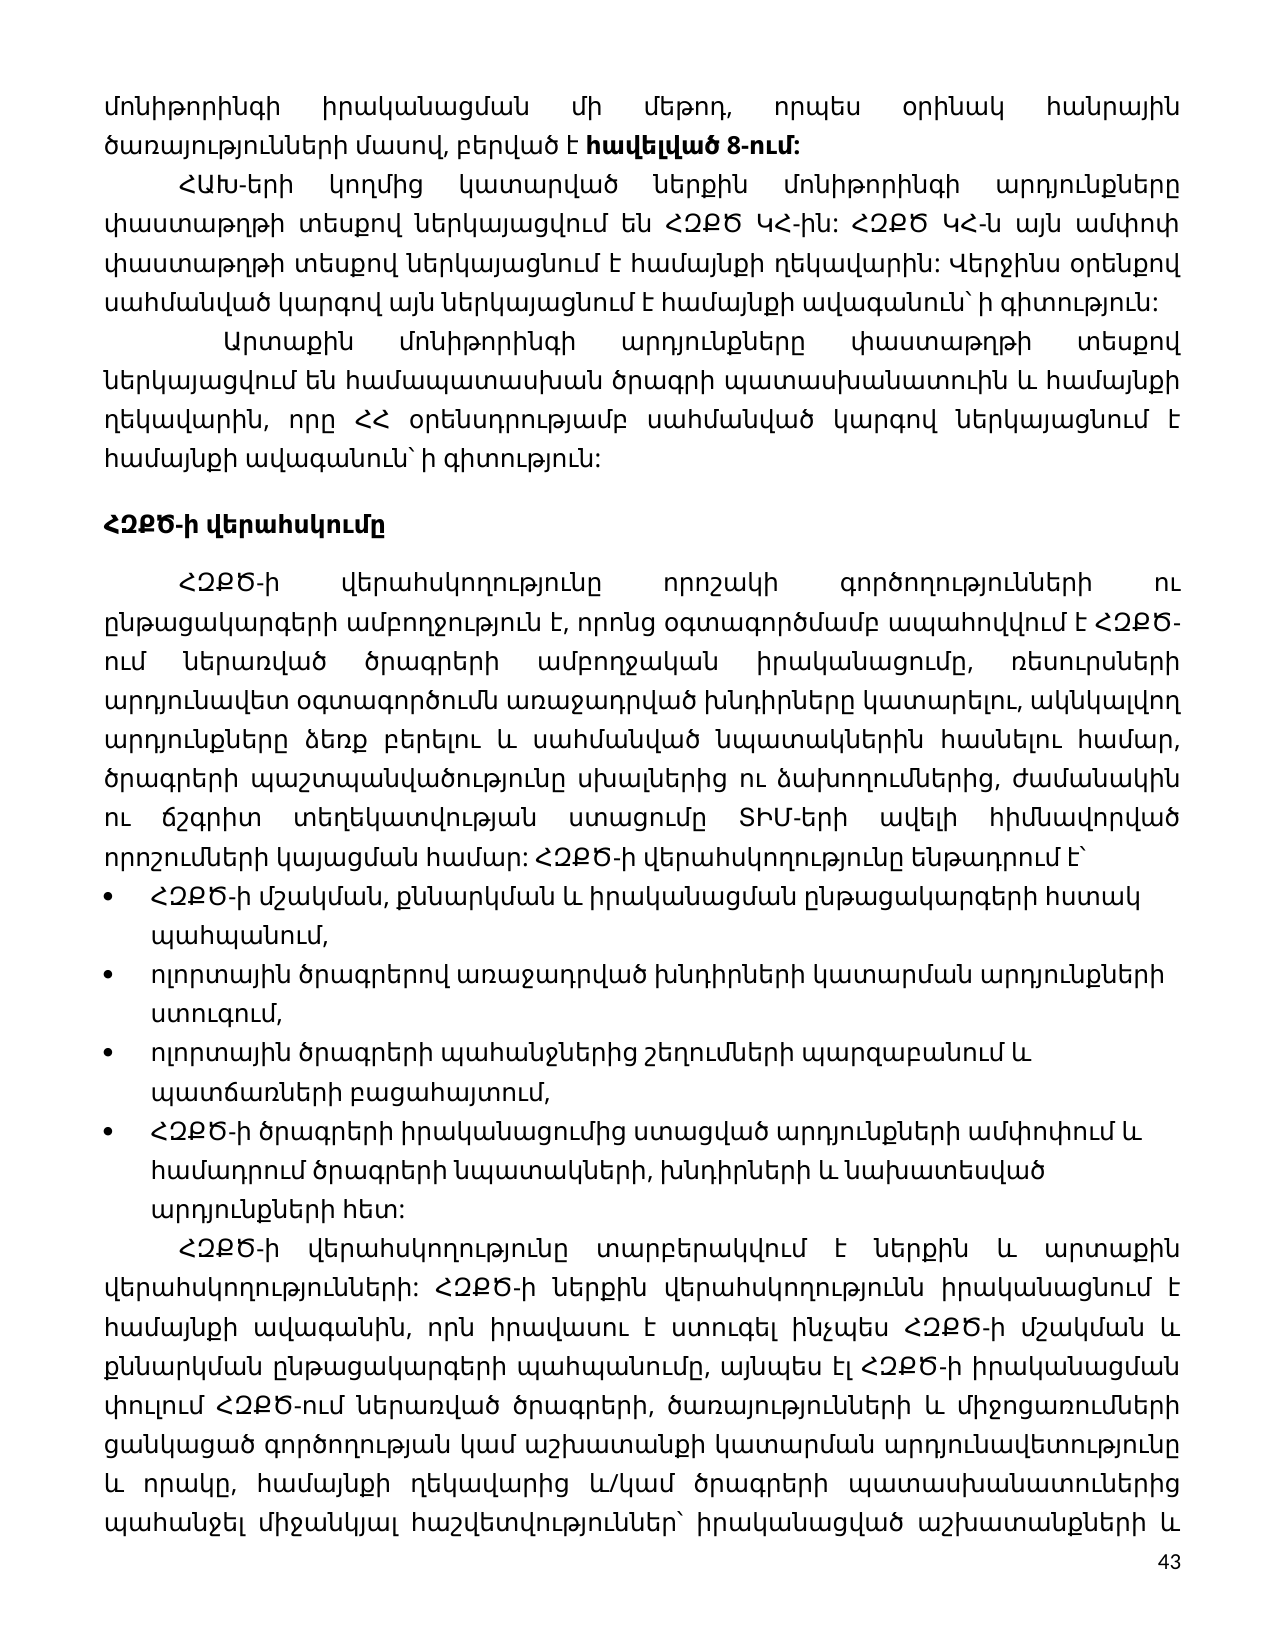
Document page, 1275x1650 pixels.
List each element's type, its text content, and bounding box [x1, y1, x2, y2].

list ոլորտային ծրագրերի պահանջներից շեղումների պարզաբանում և պատճառների բացահայտում, [103, 1035, 1181, 1108]
list ՀԶՔԾ-ի ծրագրերի իրականացումից ստացված արդյունքների ամփոփում և համադրում ծրագրերի նպատակների, խնդիրների և նախատեսված արդյունքների հետ: [103, 1113, 1181, 1226]
list ՀԶՔԾ-ի վերահսկումը [103, 506, 1181, 540]
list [103, 89, 1181, 162]
list ՀԶՔԾ-ի մշակման, քննարկման և իրականացման ընթացակարգերի հստակ պահպանում, [103, 878, 1181, 952]
list Արտաքին մոնիթորինգի արդյունքները փաստաթղթի տեսքով ներկայացվում են համապատասխան ծրագրի պատասխանատուին և համայնքի ղեկավարին, որը ՀՀ օրենսդրությամբ սահմանված կարգով ներկայացնում է համայնքի ավագանուն՝ ի գիտություն: [103, 324, 1181, 475]
list ՀԶՔԾ-ի վերահսկողությունը որոշակի գործողությունների ու ընթացակարգերի ամբողջություն է, որոնց օգտագործմամբ ապահովվում է ՀԶՔԾ-ում ներառված ծրագրերի ամբողջական իրականացումը, ռեսուրսների արդյունավետ օգտագործումն առաջադրված խնդիրները կատարելու, ակնկալվող արդյունքները ձեռք բերելու և սահմանված նպատակներին հասնելու համար, ծրագրերի պաշտպանվածությունը սխալներից ու ձախողումներից, ժամանակին ու ճշգրիտ տեղեկատվության ստացումը ՏԻՄ-երի ավելի հիմնավորված որոշումների կայացման համար: ՀԶՔԾ-ի վերահսկողությունը ենթադրում է՝ [103, 565, 1181, 873]
list ՀԱԽ-երի կողմից կատարված ներքին մոնիթորինգի արդյունքները փաստաթղթի տեսքով ներկայացվում են ՀԶՔԾ ԿՀ-ին: ՀԶՔԾ ԿՀ-ն այն ամփոփ փաստաթղթի տեսքով ներկայացնում է համայնքի ղեկավարին: Վերջինս օրենքով սահմանված կարգով այն ներկայացնում է համայնքի ավագանուն՝ ի գիտություն: [103, 167, 1181, 318]
list ոլորտային ծրագրերով առաջադրված խնդիրների կատարման արդյունքների ստուգում, [103, 957, 1181, 1030]
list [103, 1231, 1181, 1539]
